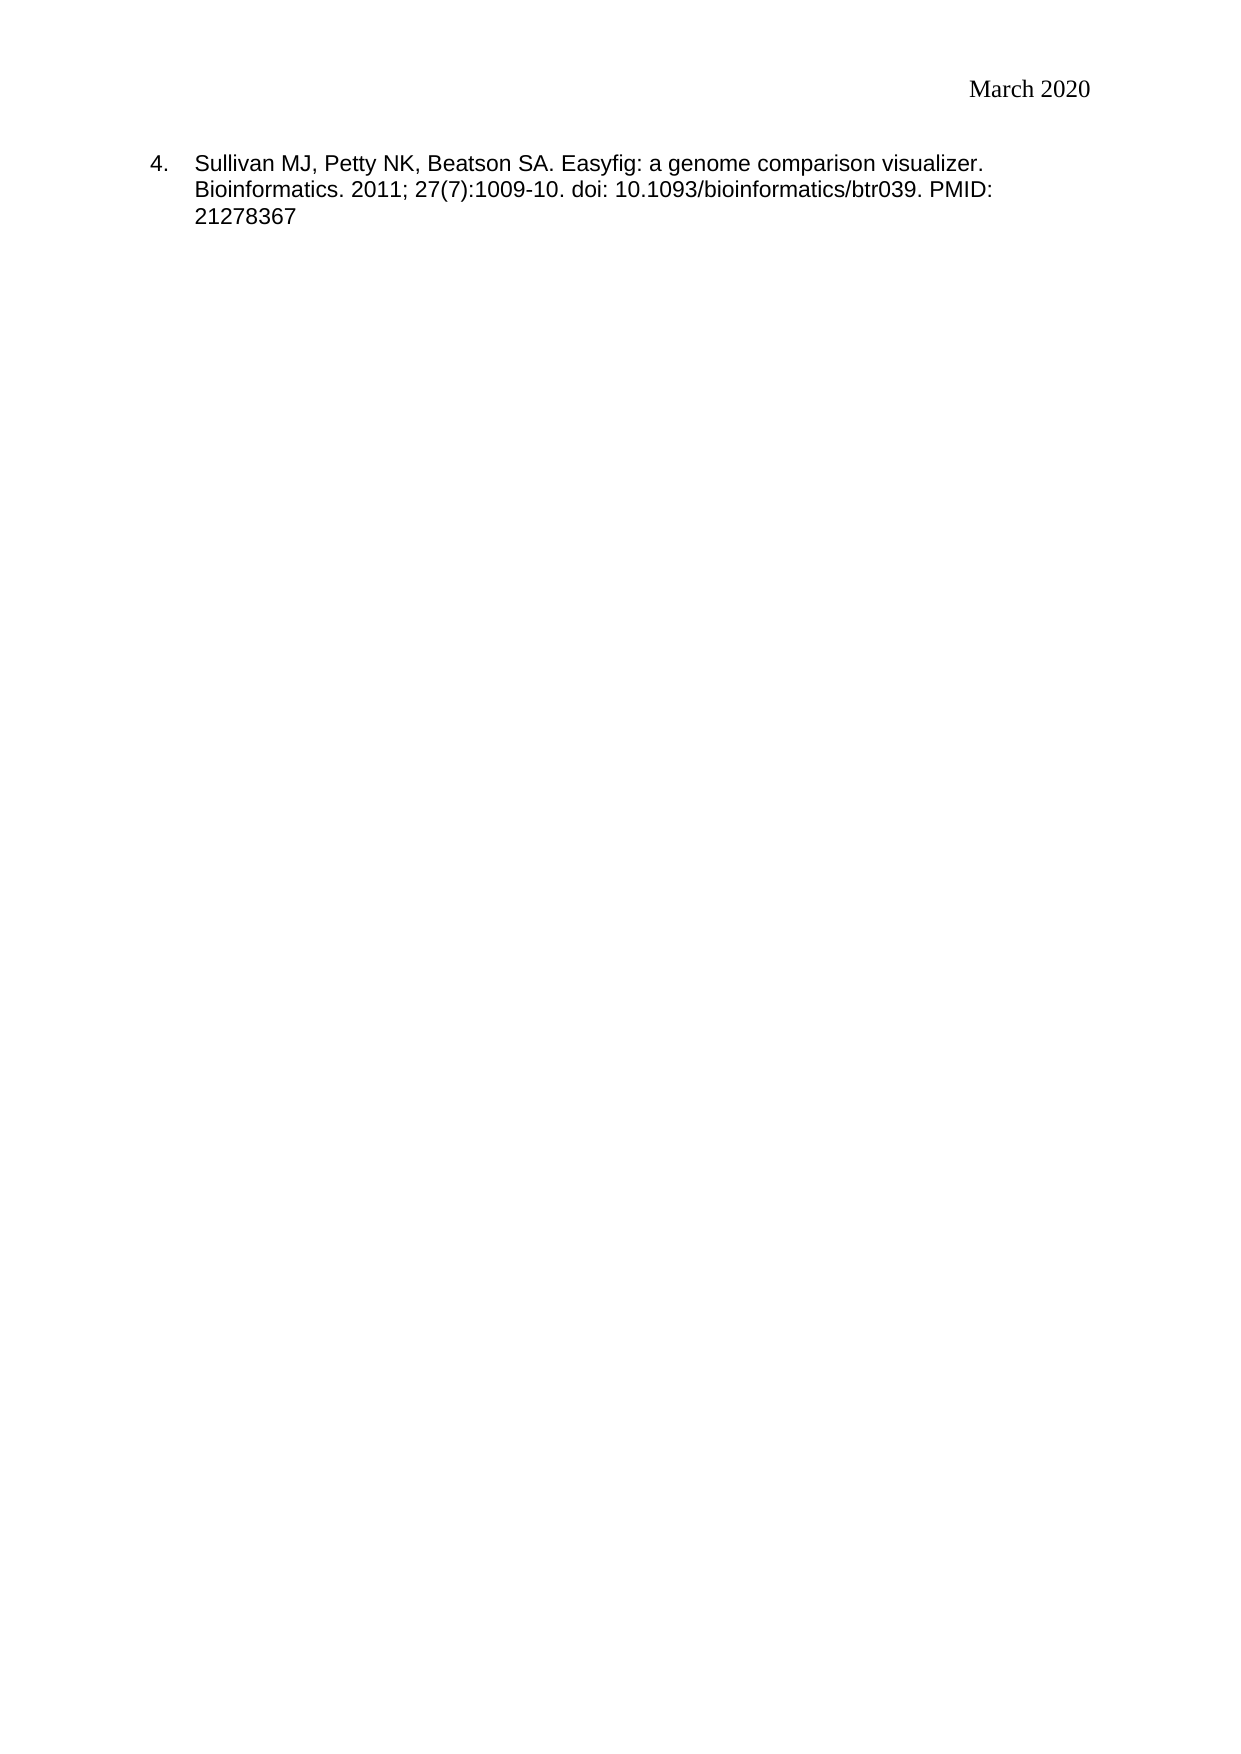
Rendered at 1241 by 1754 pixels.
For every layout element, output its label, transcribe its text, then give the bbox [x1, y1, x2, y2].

list Sullivan MJ, Petty NK, Beatson SA. Easyfig: a genome comparison visualizer. Bioinformatics. 2011; 27(7):1009-10. doi: 10.1093/bioinformatics/btr039. PMID: 21278367 [150, 150, 1090, 229]
